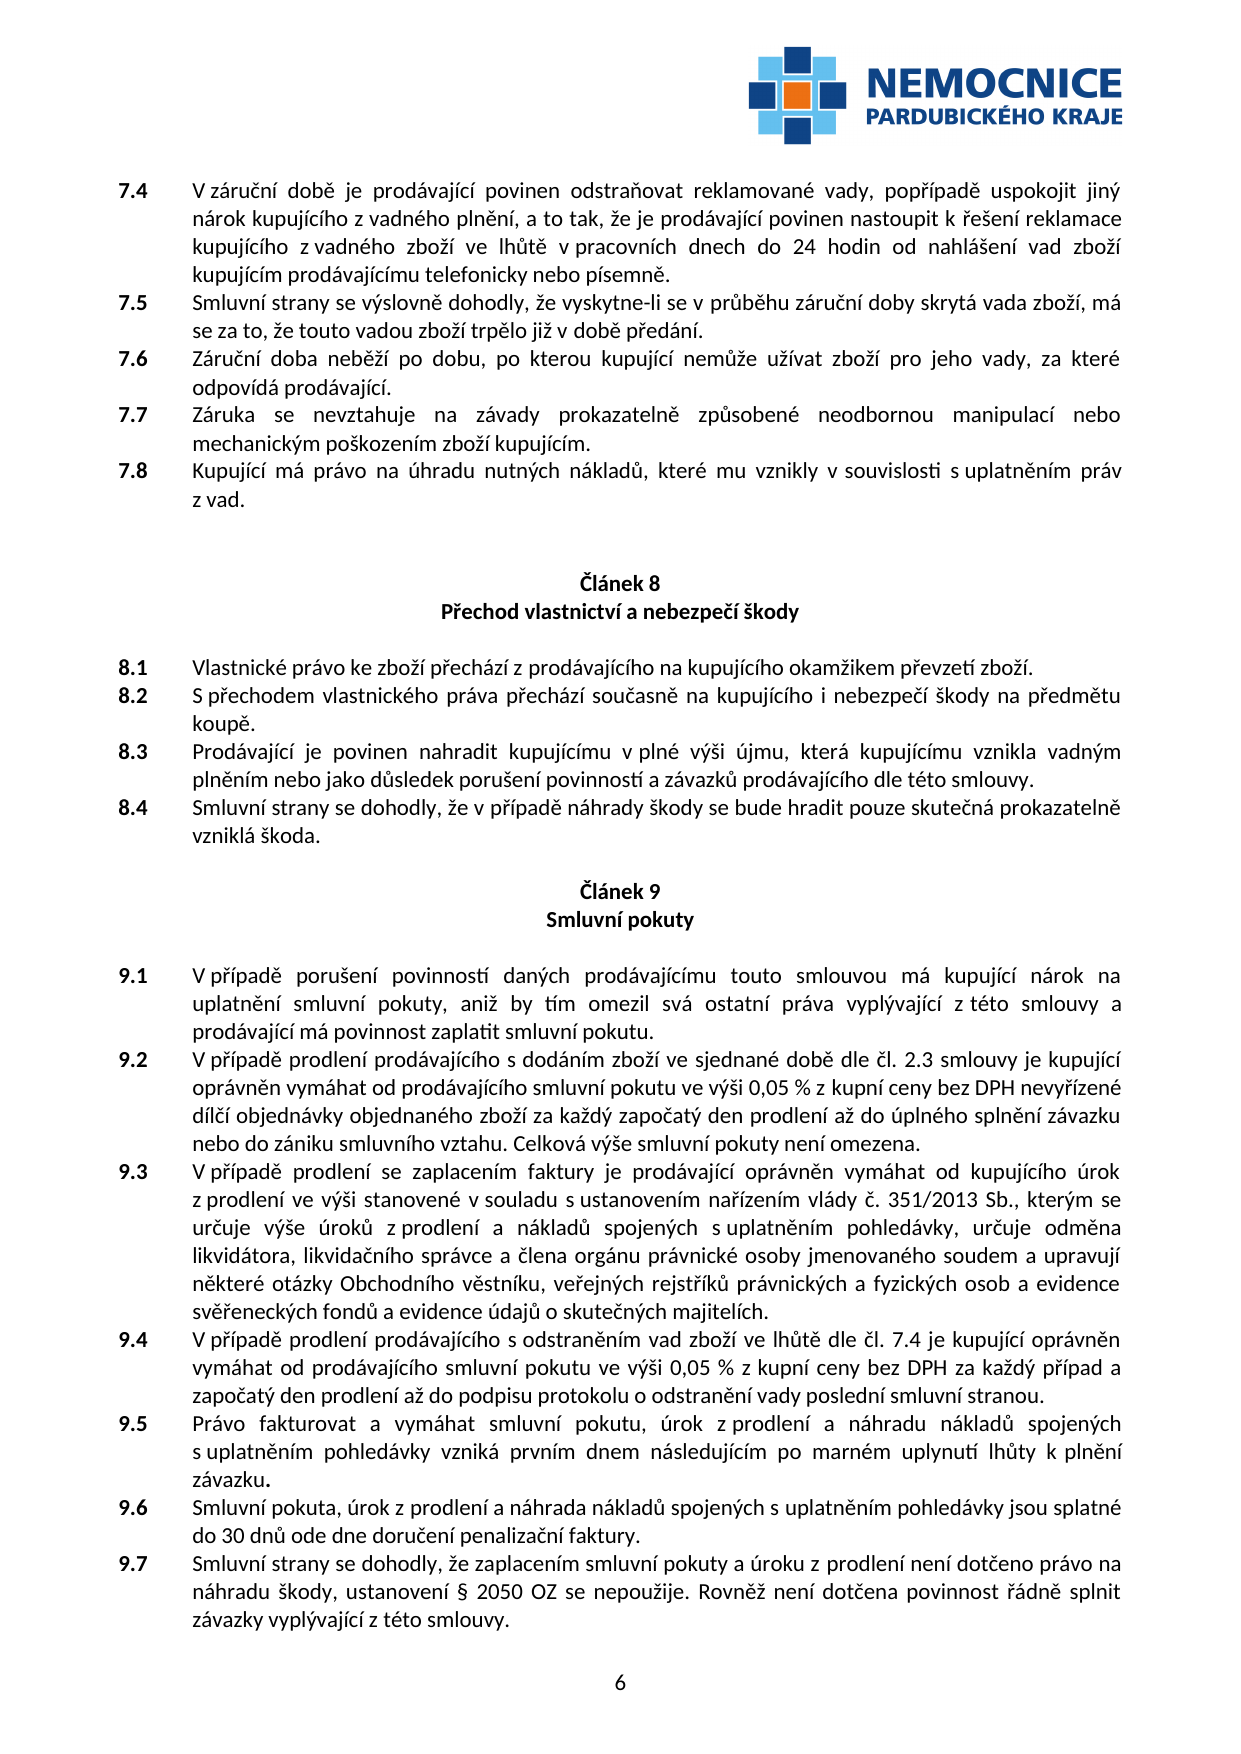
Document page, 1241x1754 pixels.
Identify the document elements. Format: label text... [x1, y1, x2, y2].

text 7.4 V záruční době je prodávající povinen odstraňovat reklamované vady, popřípadě uspokojit jiný nárok kupujícího z vadného plnění, a to tak, že je prodávající povinen nastoupit k řešení reklamace kupujícího z vadného zboží ve lhůtě v pracovních dnech do 24 hodin od nahlášení vad zboží kupujícím prodávajícímu telefonicky nebo písemně. [118, 176, 1122, 288]
text 9.6 Smluvní pokuta, úrok z prodlení a náhrada nákladů spojených s uplatněním pohledávky jsou splatné do 30 dnů ode dne doručení penalizační faktury. [118, 1493, 1122, 1549]
text 9.4 V případě prodlení prodávajícího s odstraněním vad zboží ve lhůtě dle čl. 7.4 je kupující oprávněn vymáhat od prodávajícího smluvní pokutu ve výši 0,05 % z kupní ceny bez DPH za každý případ a započatý den prodlení až do podpisu protokolu o odstranění vady poslední smluvní stranou. [118, 1325, 1122, 1409]
text Článek 8 [118, 569, 1122, 597]
text Smluvní pokuty [118, 905, 1122, 933]
text Článek 9 [118, 877, 1122, 905]
text 8.2 S přechodem vlastnického práva přechází současně na kupujícího i nebezpečí škody na předmětu koupě. [118, 681, 1122, 737]
text 7.6 Záruční doba neběží po dobu, po kterou kupující nemůže užívat zboží pro jeho vady, za které odpovídá prodávající. [118, 344, 1122, 401]
text 7.5 Smluvní strany se výslovně dohodly, že vyskytne-li se v průběhu záruční doby skrytá vada zboží, má se za to, že touto vadou zboží trpělo již v době předání. [118, 288, 1122, 344]
text 7.7 Záruka se nevztahuje na závady prokazatelně způsobené neodbornou manipulací nebo mechanickým poškozením zboží kupujícím. [118, 401, 1122, 457]
text 9.5 Právo fakturovat a vymáhat smluvní pokutu, úrok z prodlení a náhradu nákladů spojených s uplatněním pohledávky vzniká prvním dnem následujícím po marném uplynutí lhůty k plnění závazku. [118, 1409, 1122, 1493]
text 8.3 Prodávající je povinen nahradit kupujícímu v plné výši újmu, která kupujícímu vznikla vadným plněním nebo jako důsledek porušení povinností a závazků prodávajícího dle této smlouvy. [118, 737, 1122, 793]
text 7.8 Kupující má právo na úhradu nutných nákladů, které mu vznikly v souvislosti s uplatněním práv z vad. [118, 457, 1122, 513]
text 9.1 V případě porušení povinností daných prodávajícímu touto smlouvou má kupující nárok na uplatnění smluvní pokuty, aniž by tím omezil svá ostatní práva vyplývající z této smlouvy a prodávající má povinnost zaplatit smluvní pokutu. [118, 961, 1122, 1045]
picture [747, 45, 1123, 146]
text Přechod vlastnictví a nebezpečí škody [118, 597, 1122, 625]
text 9.3 V případě prodlení se zaplacením faktury je prodávající oprávněn vymáhat od kupujícího úrok z prodlení ve výši stanovené v souladu s ustanovením nařízením vlády č. 351/2013 Sb., kterým se určuje výše úroků z prodlení a nákladů spojených s uplatněním pohledávky, určuje odměna likvidátora, likvidačního správce a člena orgánu právnické osoby jmenovaného soudem a upravují některé otázky Obchodního věstníku, veřejných rejstříků právnických a fyzických osob a evidence svěřeneckých fondů a evidence údajů o skutečných majitelích. [118, 1157, 1122, 1325]
text 9.7 Smluvní strany se dohodly, že zaplacením smluvní pokuty a úroku z prodlení není dotčeno právo na náhradu škody, ustanovení § 2050 OZ se nepoužije. Rovněž není dotčena povinnost řádně splnit závazky vyplývající z této smlouvy. [118, 1549, 1122, 1633]
text 9.2 V případě prodlení prodávajícího s dodáním zboží ve sjednané době dle čl. 2.3 smlouvy je kupující oprávněn vymáhat od prodávajícího smluvní pokutu ve výši 0,05 % z kupní ceny bez DPH nevyřízené dílčí objednávky objednaného zboží za každý započatý den prodlení až do úplného splnění závazku nebo do zániku smluvního vztahu. Celková výše smluvní pokuty není omezena. [118, 1045, 1122, 1157]
text 8.1 Vlastnické právo ke zboží přechází z prodávajícího na kupujícího okamžikem převzetí zboží. [118, 653, 1122, 681]
text 8.4 Smluvní strany se dohodly, že v případě náhrady škody se bude hradit pouze skutečná prokazatelně vzniklá škoda. [118, 793, 1122, 849]
